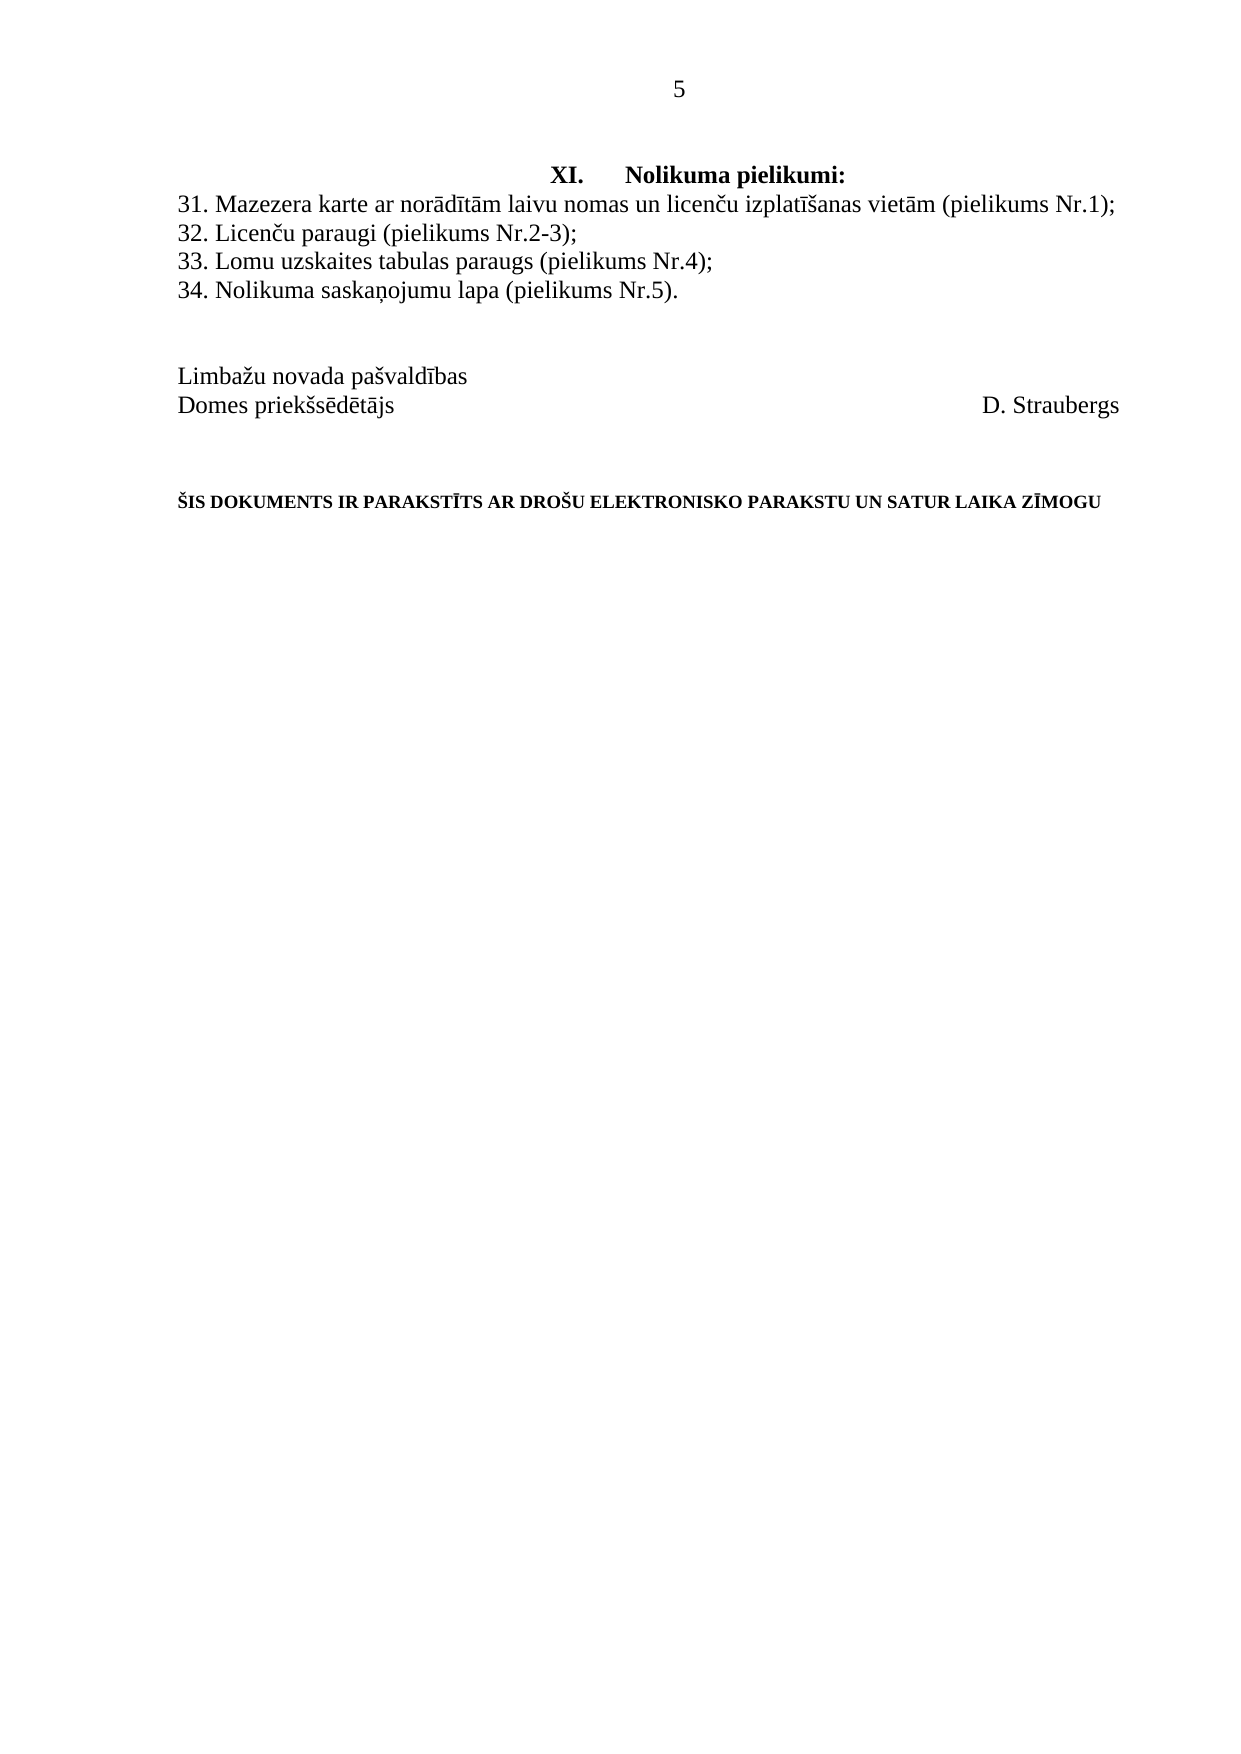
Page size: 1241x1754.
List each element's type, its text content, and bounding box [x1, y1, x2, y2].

text ŠIS DOKUMENTS IR PARAKSTĪTS AR DROŠU ELEKTRONISKO PARAKSTU UN SATUR LAIKA ZĪMOGU [177, 491, 1181, 512]
list Nolikuma saskaņojumu lapa (pielikums Nr.5). [177, 275, 1181, 304]
list Mazezera karte ar norādītām laivu nomas un licenču izplatīšanas vietām (pielikums Nr.1); [177, 189, 1181, 218]
list Domes priekšsēdētājs D. Straubergs [177, 390, 1181, 419]
list Nolikuma pielikumi: [215, 160, 1181, 189]
list Licenču paraugi (pielikums Nr.2-3); [177, 218, 1181, 246]
list Lomu uzskaites tabulas paraugs (pielikums Nr.4); [177, 246, 1181, 275]
list Limbažu novada pašvaldības [177, 361, 1181, 390]
